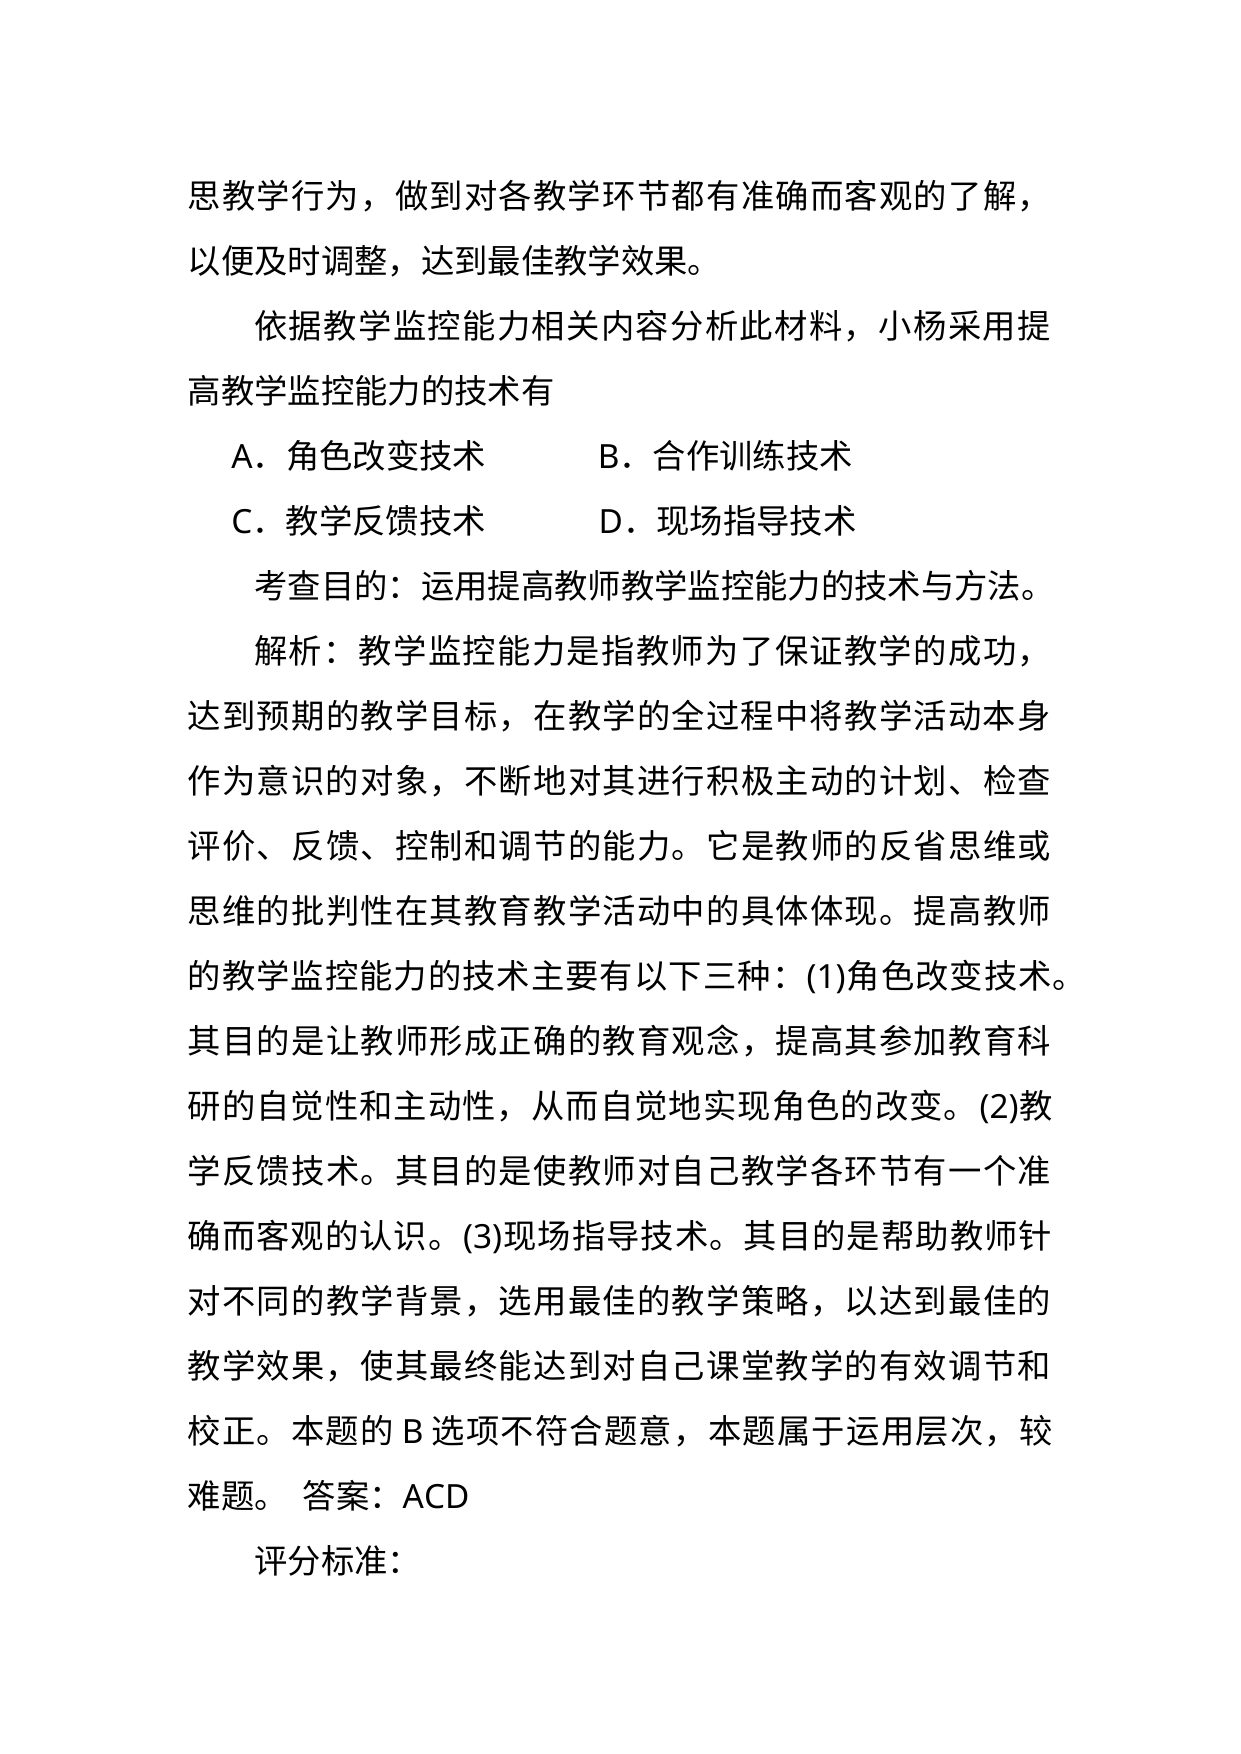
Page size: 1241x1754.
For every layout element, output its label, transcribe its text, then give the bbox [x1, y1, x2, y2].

text 评分标准： [187, 1527, 1053, 1592]
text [187, 162, 1053, 292]
text 依据教学监控能力相关内容分析此材料，小杨采用提高教学监控能力的技术有 [187, 292, 1053, 422]
text 考查目的：运用提高教师教学监控能力的技术与方法。 [187, 552, 1053, 617]
text C．教学反馈技术 D．现场指导技术 [187, 487, 1053, 552]
text 解析：教学监控能力是指教师为了保证教学的成功，达到预期的教学目标，在教学的全过程中将教学活动本身作为意识的对象，不断地对其进行积极主动的计划、检查、评价、反馈、控制和调节的能力。它是教师的反省思维或思维的批判性在其教育教学活动中的具体体现。提高教师的教学监控能力的技术主要有以下三种：(1)角色改变技术。其目的是让教师形成正确的教育观念，提高其参加教育科研的自觉性和主动性，从而自觉地实现角色的改变。(2)教学反馈技术。其目的是使教师对自己教学各环节有一个准确而客观的认识。(3)现场指导技术。其目的是帮助教师针对不同的教学背景，选用最佳的教学策略，以达到最佳的教学效果，使其最终能达到对自己课堂教学的有效调节和校正。本题的B选项不符合题意，本题属于运用层次，较难题。 答案：ACD [187, 617, 1053, 1527]
text A．角色改变技术 B．合作训练技术 [187, 422, 1053, 487]
